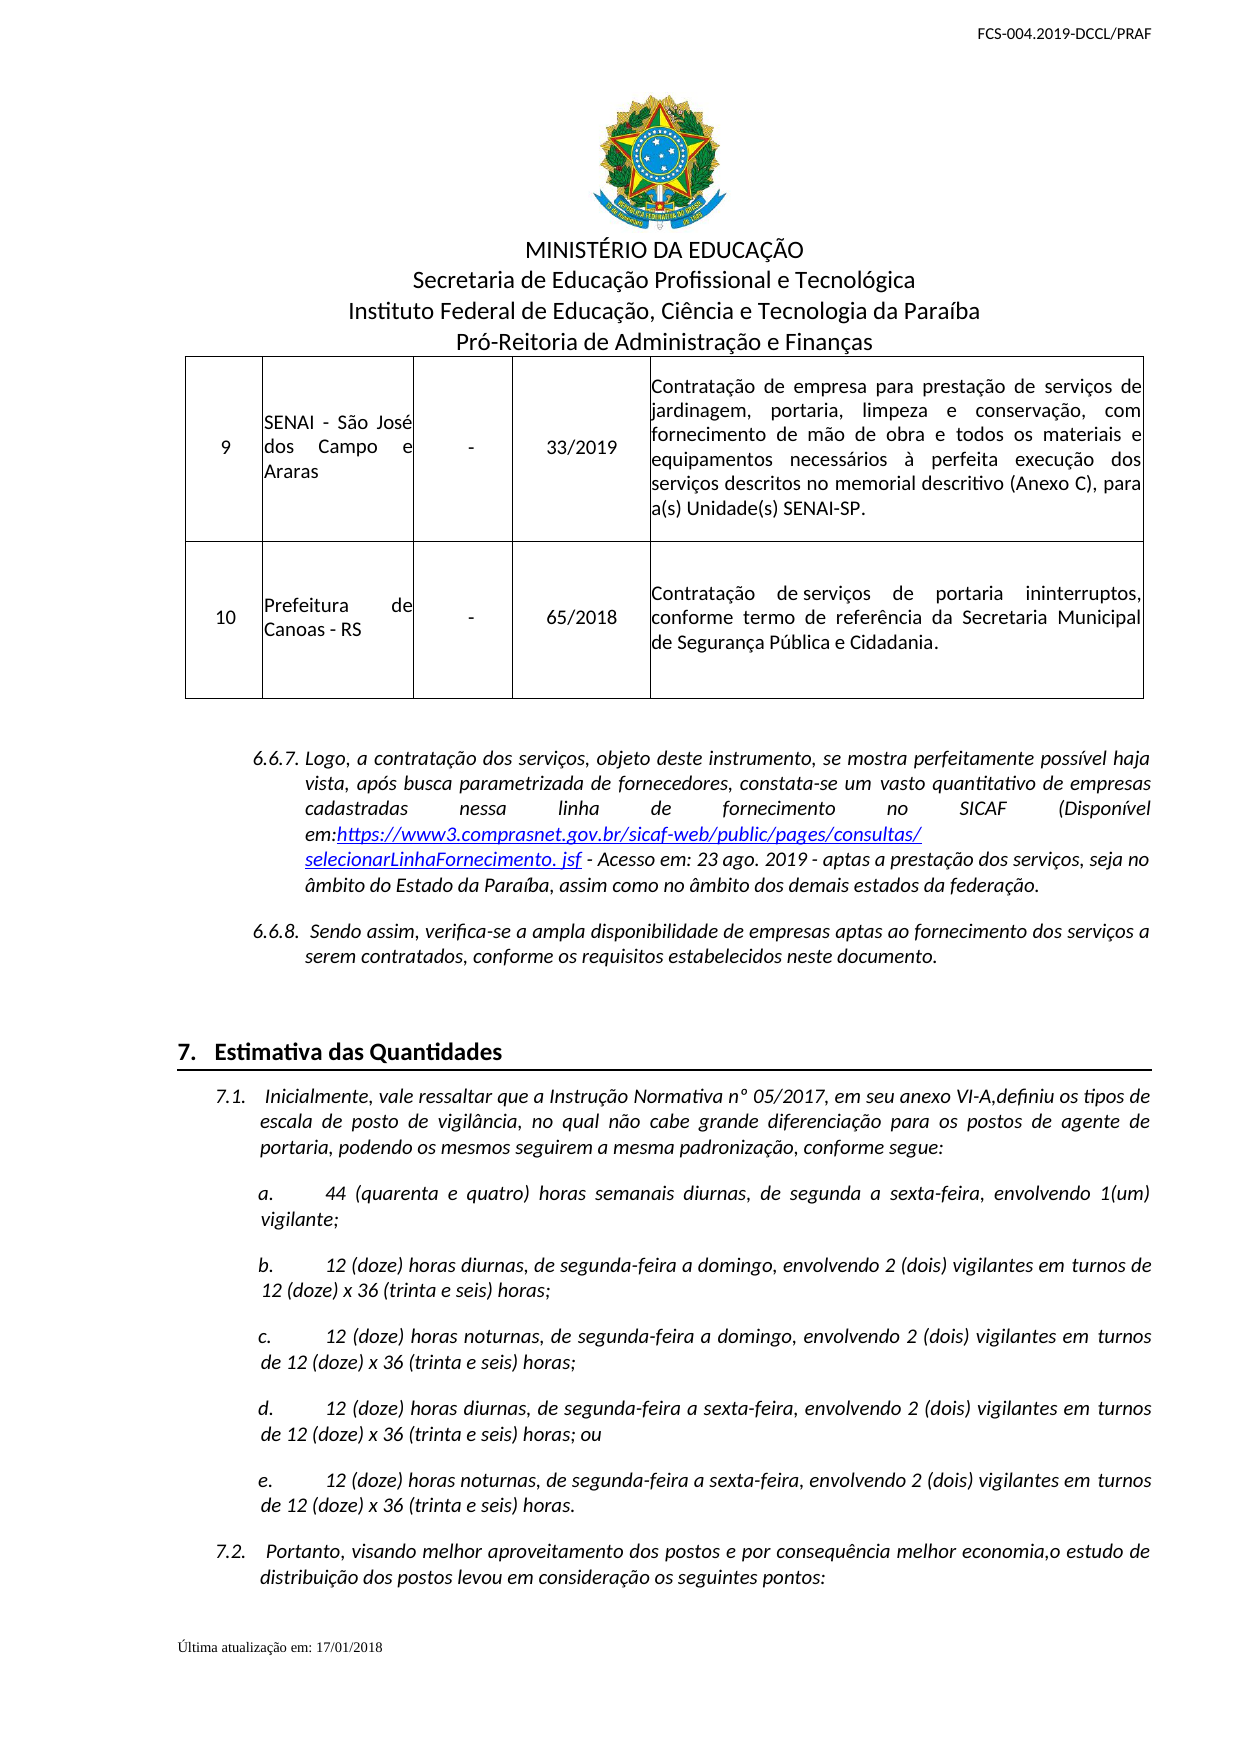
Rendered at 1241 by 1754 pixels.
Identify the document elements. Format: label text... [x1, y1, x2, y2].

table_cell SENAI - São José dos Campo e Araras [263, 357, 413, 541]
list 12 (doze) horas noturnas, de segunda-feira a sexta-feira, envolvendo 2 (dois) vigilantes em turnos de 12 (doze) x 36 (trinta e seis) horas. [258, 1467, 1152, 1518]
list Sendo assim, verifica-se a ampla disponibilidade de empresas aptas ao fornecimento dos serviços a serem contratados, conforme os requisitos estabelecidos neste documento. [252, 918, 1152, 969]
list Portanto, visando melhor aproveitamento dos postos e por consequência melhor economia,o estudo de distribuição dos postos levou em consideração os seguintes pontos: [215, 1539, 1152, 1589]
list Inicialmente, vale ressaltar que a Instrução Normativa nº 05/2017, em seu anexo VI-A,definiu os tipos de escala de posto de vigilância, no qual não cabe grande diferenciação para os postos de agente de portaria, podendo os mesmos seguirem a mesma padronização, conforme segue: [215, 1083, 1152, 1159]
subtitle Estimativa das Quantidades [177, 1036, 1152, 1069]
table_cell Prefeitura de Canoas - RS [263, 542, 413, 697]
list Logo, a contratação dos serviços, objeto deste instrumento, se mostra perfeitamente possível haja vista, após busca parametrizada de fornecedores, constata-se um vasto quantitativo de empresas cadastradas nessa linha de fornecimento no SICAF (Disponível em:https://www3.comprasnet.gov.br/sicaf-web/public/pages/consultas/selecionarLinhaFornecimento. jsf - Acesso em: 23 ago. 2019 - aptas a prestação dos serviços, seja no âmbito do Estado da Paraíba, assim como no âmbito dos demais estados da federação. [252, 745, 1152, 897]
table_cell - [414, 357, 512, 541]
table_cell Contratação de serviços de portaria ininterruptos, conforme termo de referência da Secretaria Municipal de Segurança Pública e Cidadania. [651, 542, 1143, 697]
table_cell - [414, 542, 512, 697]
list 12 (doze) horas diurnas, de segunda-feira a domingo, envolvendo 2 (dois) vigilantes em turnos de 12 (doze) x 36 (trinta e seis) horas; [258, 1252, 1152, 1303]
table_cell 65/2018 [513, 542, 650, 697]
list 12 (doze) horas diurnas, de segunda-feira a sexta-feira, envolvendo 2 (dois) vigilantes em turnos de 12 (doze) x 36 (trinta e seis) horas; ou [258, 1395, 1152, 1446]
list 44 (quarenta e quatro) horas semanais diurnas, de segunda a sexta-feira, envolvendo 1(um) vigilante; [258, 1180, 1152, 1231]
list 12 (doze) horas noturnas, de segunda-feira a domingo, envolvendo 2 (dois) vigilantes em turnos de 12 (doze) x 36 (trinta e seis) horas; [258, 1324, 1152, 1374]
table_cell 10 [186, 542, 262, 697]
table_cell 9 [186, 357, 262, 541]
table_cell 33/2019 [513, 357, 650, 541]
table_cell Contratação de empresa para prestação de serviços de jardinagem, portaria, limpeza e conservação, com fornecimento de mão de obra e todos os materiais e equipamentos necessários à perfeita execução dos serviços descritos no memorial descritivo (Anexo C), para a(s) Unidade(s) SENAI-SP. [651, 357, 1143, 541]
picture [588, 92, 731, 233]
